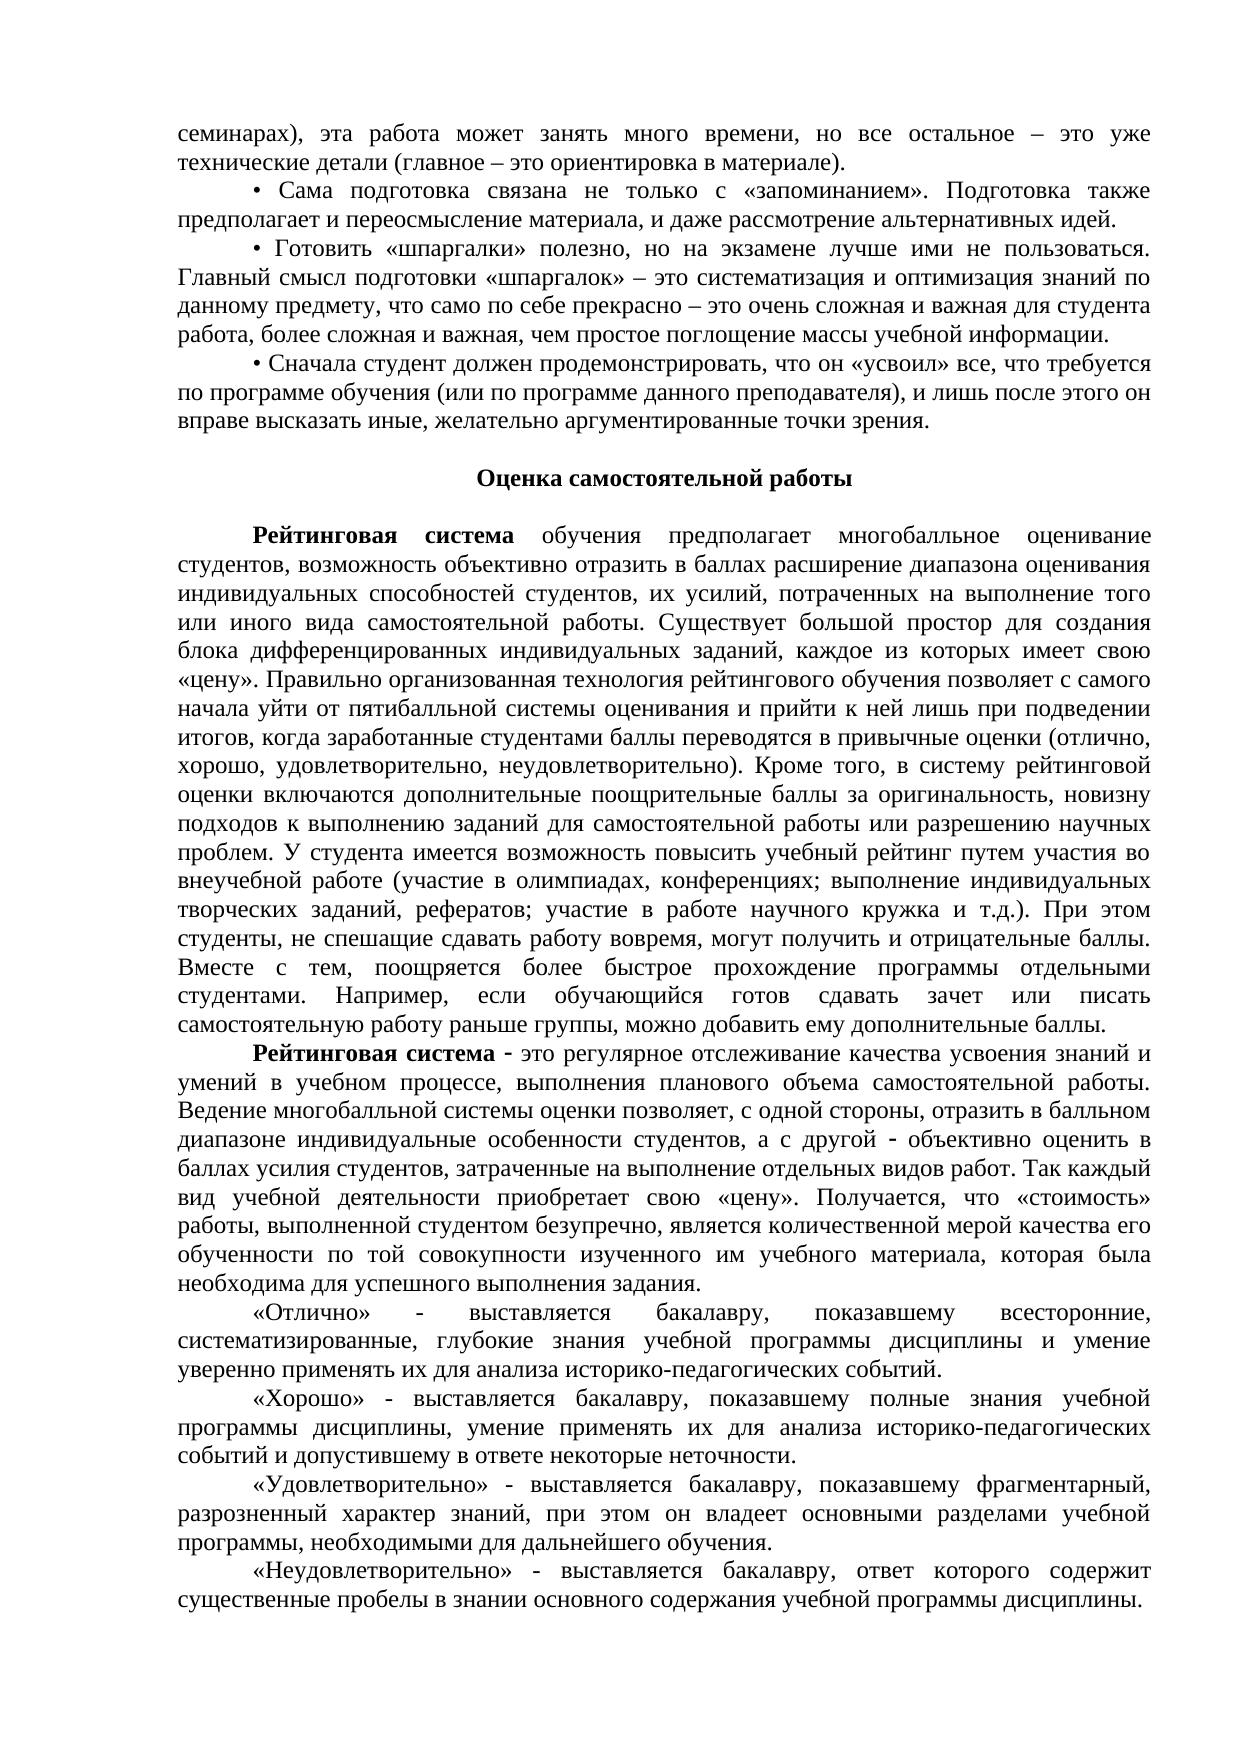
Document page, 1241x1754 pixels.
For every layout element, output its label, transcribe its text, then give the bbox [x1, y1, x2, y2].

text • Сама подготовка связана не только с «запоминанием». Подготовка также предполагает и переосмысление материала, и даже рассмотрение альтернативных идей. [177, 176, 1152, 233]
text • Сначала студент должен продемонстрировать, что он «усвоил» все, что требуется по программе обучения (или по программе данного преподавателя), и лишь после этого он вправе высказать иные, желательно аргументированные точки зрения. [177, 348, 1152, 434]
text «Хорошо» - выставляется бакалавру, показавшему полные знания учебной программы дисциплины, умение применять их для анализа историко-педагогических событий и допустившему в ответе некоторые неточности. [177, 1383, 1152, 1469]
text «Неудовлетворительно» - выставляется бакалавру, ответ которого содержит существенные пробелы в знании основного содержания учебной программы дисциплины. [177, 1556, 1152, 1613]
text Рейтинговая система обучения предполагает многобалльное оценивание студентов, возможность объективно отразить в баллах расширение диапазона оценивания индивидуальных способностей студентов, их усилий, потраченных на выполнение того или иного вида самостоятельной работы. Существует большой простор для создания блока дифференцированных индивидуальных заданий, каждое из которых имеет свою «цену». Правильно организованная технология рейтингового обучения позволяет с самого начала уйти от пятибалльной системы оценивания и прийти к ней лишь при подведении итогов, когда заработанные студентами баллы переводятся в привычные оценки (отлично, хорошо, удовлетворительно, неудовлетворительно). Кроме того, в систему рейтинговой оценки включаются дополнительные поощрительные баллы за оригинальность, новизну подходов к выполнению заданий для самостоятельной работы или разрешению научных проблем. У студента имеется возможность повысить учебный рейтинг путем участия во внеучебной работе (участие в олимпиадах, конференциях; выполнение индивидуальных творческих заданий, рефератов; участие в работе научного кружка и т.д.). При этом студенты, не спешащие сдавать работу вовремя, могут получить и отрицательные баллы. Вместе с тем, поощряется более быстрое прохождение программы отдельными студентами. Например, если обучающийся готов сдавать зачет или писать самостоятельную работу раньше группы, можно добавить ему дополнительные баллы. [177, 521, 1152, 1038]
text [177, 118, 1152, 176]
text Оценка самостоятельной работы [177, 463, 1152, 492]
text Рейтинговая система это регулярное отслеживание качества усвоения знаний и умений в учебном процессе, выполнения планового объема самостоятельной работы. Ведение многобалльной системы оценки позволяет, с одной стороны, отразить в балльном диапазоне индивидуальные особенности студентов, а с другой объективно оценить в баллах усилия студентов, затраченные на выполнение отдельных видов работ. Так каждый вид учебной деятельности приобретает свою «цену». Получается, что «стоимость» работы, выполненной студентом безупречно, является количественной мерой качества его обученности по той совокупности изученного им учебного материала, которая была необходима для успешного выполнения задания. [177, 1038, 1152, 1297]
text • Готовить «шпаргалки» полезно, но на экзамене лучше ими не пользоваться. Главный смысл подготовки «шпаргалок» – это систематизация и оптимизация знаний по данному предмету, что само по себе прекрасно – это очень сложная и важная для студента работа, более сложная и важная, чем простое поглощение массы учебной информации. [177, 233, 1152, 348]
text «Удовлетворительно» - выставляется бакалавру, показавшему фрагментарный, разрозненный характер знаний, при этом он владеет основными разделами учебной программы, необходимыми для дальнейшего обучения. [177, 1469, 1152, 1556]
text «Отлично» - выставляется бакалавру, показавшему всесторонние, систематизированные, глубокие знания учебной программы дисциплины и умение уверенно применять их для анализа историко-педагогических событий. [177, 1297, 1152, 1383]
